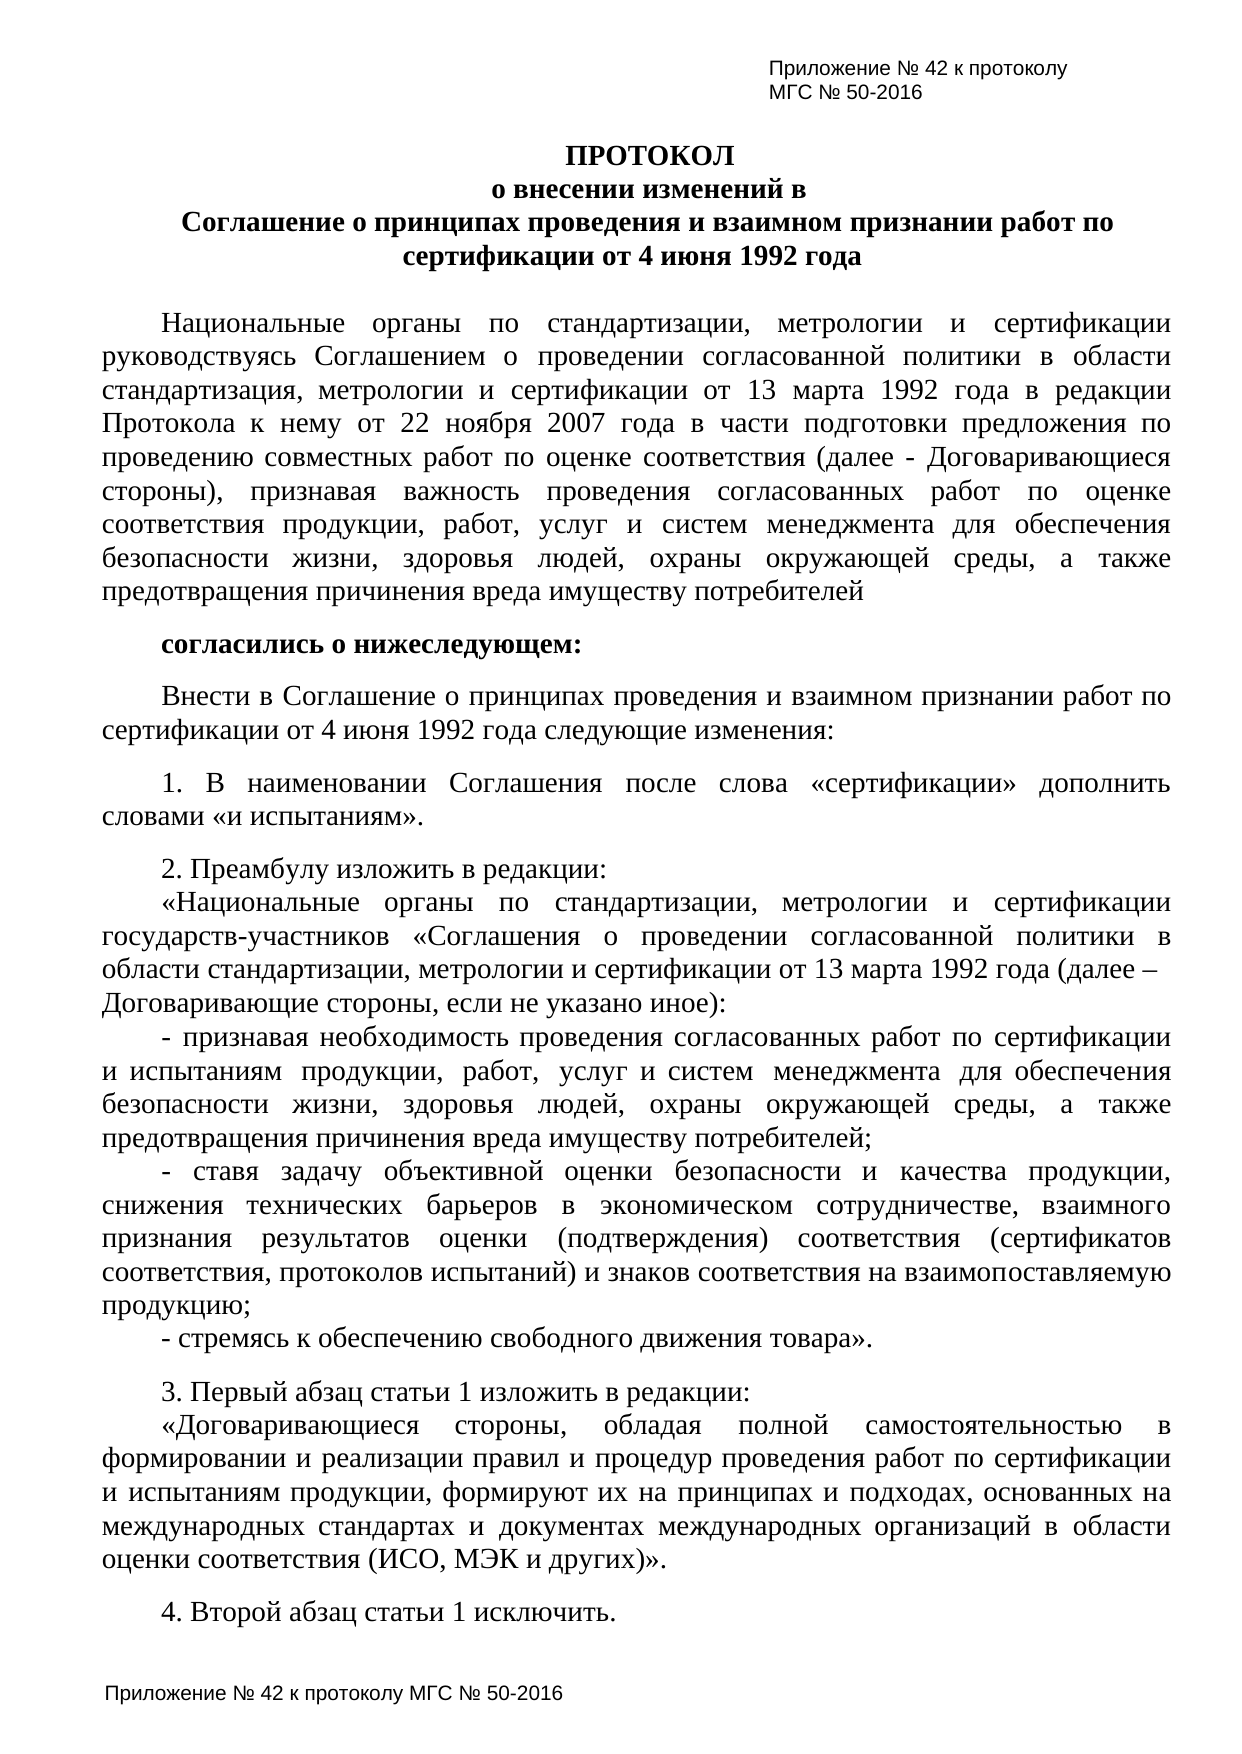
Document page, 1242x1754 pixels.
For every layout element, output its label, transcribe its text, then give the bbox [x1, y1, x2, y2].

text «Национальные органы по стандартизации, метрологии и сертификации государств-участников «Соглашения о проведении согласованной политики в области стандартизации, метрологии и сертификации от 13 марта 1992 года (далее – [102, 885, 1171, 986]
text о внесении изменений в [485, 171, 812, 205]
text «Договаривающиеся стороны, обладая полной самостоятельностью в формировании и реализации правил и процедур проведения работ по сертификации и испытаниям продукции, формируют их на принципах и подходах, основанных на международных стандартах и документах международных организаций в области оценки соответствия (ИСО, МЭК и других)». [102, 1408, 1171, 1575]
text 2. Преамбулу изложить в редакции: [161, 851, 1177, 885]
text МГС № 50-2016 [769, 80, 1177, 104]
text ПРОТОКОЛ [89, 138, 734, 171]
text - ставя задачу объективной оценки безопасности и качества продукции, снижения технических барьеров в экономическом сотрудничестве, взаимного признания результатов оценки (подтверждения) соответствия (сертификатов соответствия, протоколов испытаний) и знаков соответствия на взаимопоставляемую продукцию; [102, 1154, 1171, 1321]
text 1. В наименовании Соглашения после слова «сертификации» дополнить словами «и испытаниям». [102, 765, 1171, 832]
text 3. Первый абзац статьи 1 изложить в редакции: [161, 1374, 1177, 1407]
text - стремясь к обеспечению свободного движения товара». [161, 1321, 1177, 1354]
text Договаривающие стороны, если не указано иное): [102, 986, 733, 1019]
text Приложение № 42 к протоколу [769, 56, 1177, 80]
text - признавая необходимость проведения согласованных работ по сертификации и испытаниям продукции, работ, услуг и систем менеджмента для обеспечения безопасности жизни, здоровья людей, охраны окружающей среды, а также предотвращения причинения вреда имуществу потребителей; [102, 1019, 1171, 1154]
text Внести в Соглашение о принципах проведения и взаимном признании работ по сертификации от 4 июня 1992 года следующие изменения: [102, 679, 1171, 746]
text согласились о нижеследующем: [161, 626, 1177, 660]
text Национальные органы по стандартизации, метрологии и сертификации руководствуясь Соглашением о проведении согласованной политики в области стандартизация, метрологии и сертификации от 13 марта 1992 года в редакции Протокола к нему от 22 ноября 2007 года в части подготовки предложения по проведению совместных работ по оценке соответствия (далее - Договаривающиеся стороны), признавая важность проведения согласованных работ по оценке соответствия продукции, работ, услуг и систем менеджмента для обеспечения безопасности жизни, здоровья людей, охраны окружающей среды, а также предотвращения причинения вреда имуществу потребителей [102, 305, 1171, 607]
text Соглашение о принципах проведения и взаимном признании работ по сертификации от 4 июня 1992 года [181, 205, 1121, 272]
text 4. Второй абзац статьи 1 исключить. [161, 1594, 1177, 1628]
